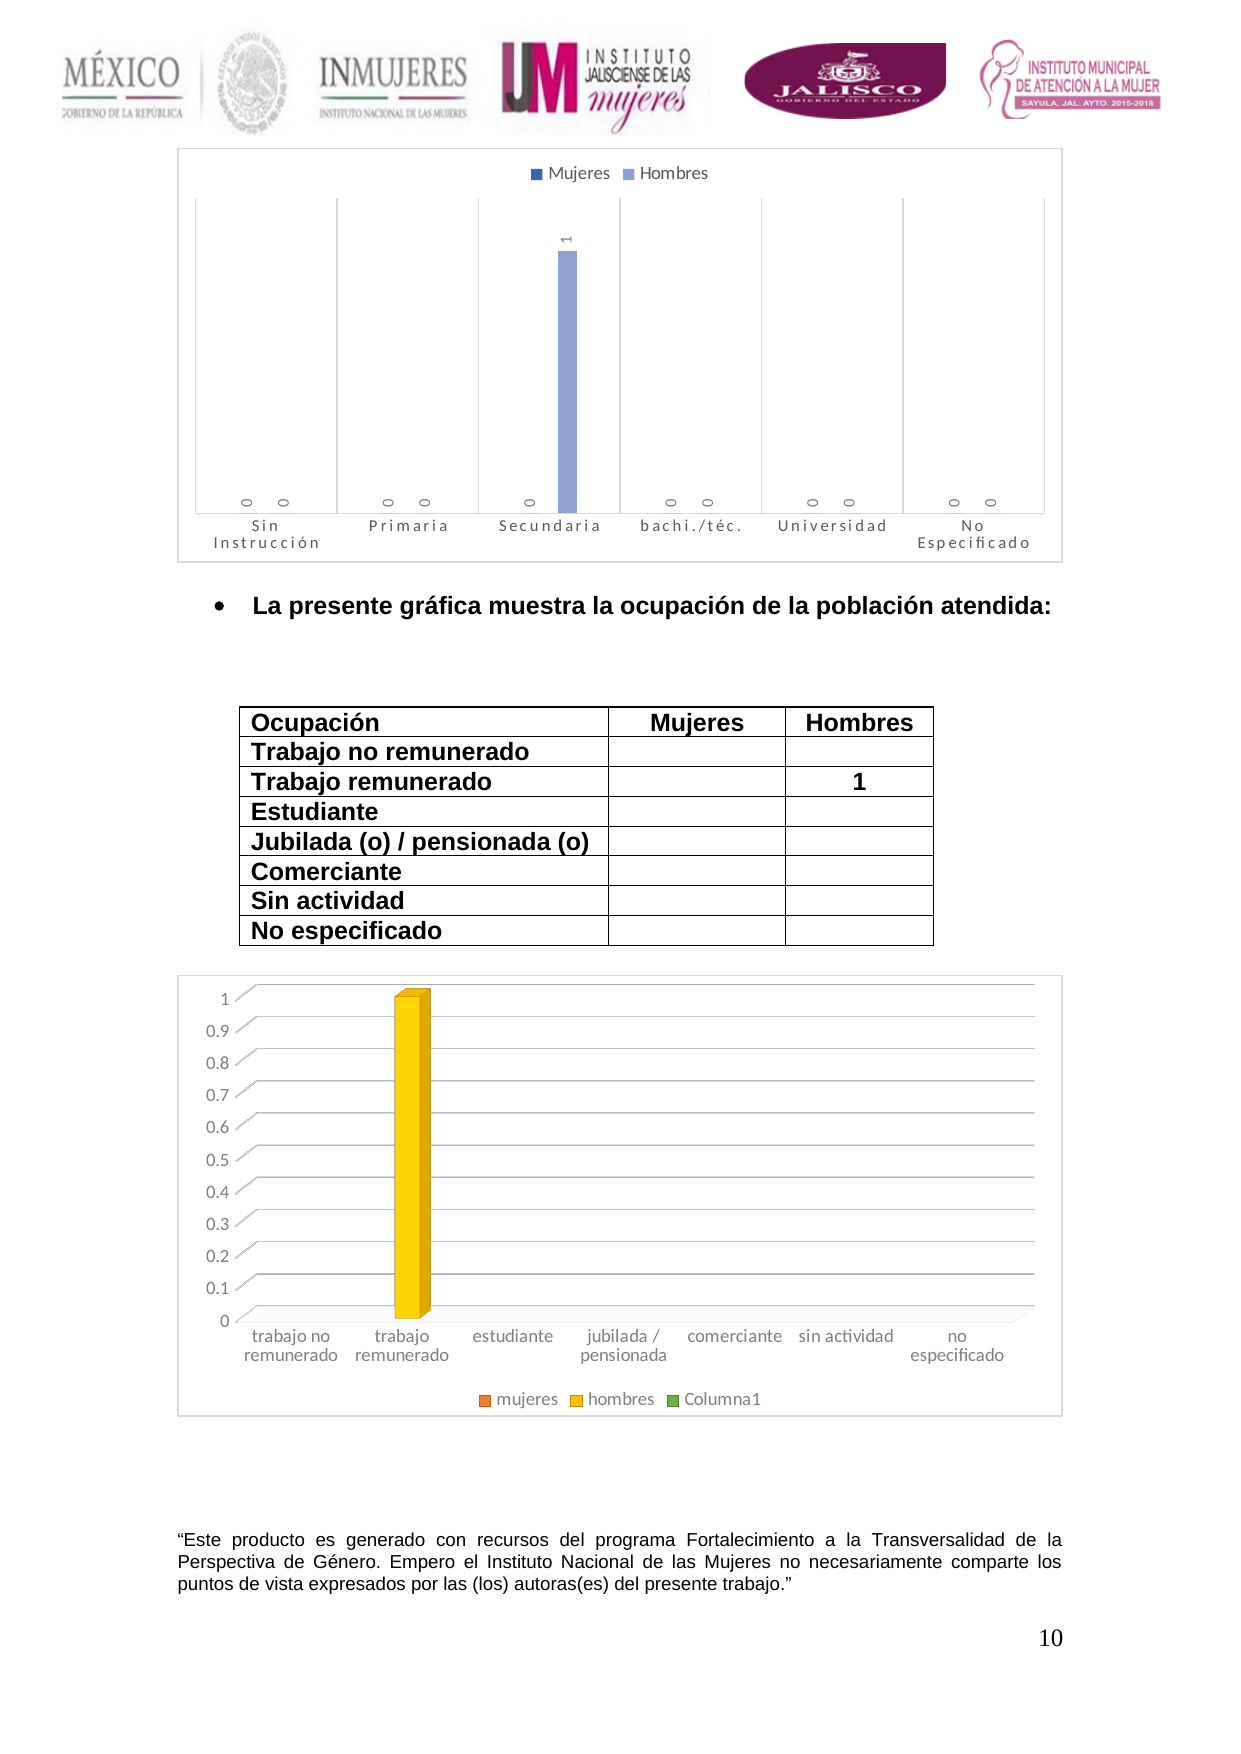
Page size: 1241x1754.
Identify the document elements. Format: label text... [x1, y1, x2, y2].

picture [60, 22, 710, 135]
table_cell [786, 886, 933, 915]
table_cell [609, 856, 785, 885]
table_cell [609, 827, 785, 855]
table_cell Jubilada (o) / pensionada (o) [240, 827, 608, 855]
table_header Ocupación [240, 708, 608, 736]
picture [974, 39, 1162, 118]
table_cell [786, 856, 933, 885]
table_cell [786, 737, 933, 766]
table_cell [609, 737, 785, 766]
table_cell Comerciante [240, 856, 608, 885]
table_cell [609, 797, 785, 826]
list La presente gráfica muestra la ocupación de la población atendida: [215, 591, 1063, 620]
table_header Mujeres [609, 708, 785, 736]
table_cell [609, 767, 785, 796]
picture [744, 43, 947, 119]
table_cell [786, 827, 933, 855]
table_cell Sin actividad [240, 886, 608, 915]
table_cell Trabajo remunerado [240, 767, 608, 796]
table_cell [609, 916, 785, 945]
table_cell Estudiante [240, 797, 608, 826]
table_cell [786, 797, 933, 826]
table_cell [609, 886, 785, 915]
table_header Hombres [786, 708, 933, 736]
table_cell [786, 916, 933, 945]
table_cell No especificado [240, 916, 608, 945]
table_cell Trabajo no remunerado [240, 737, 608, 766]
table_cell 1 [786, 767, 933, 796]
